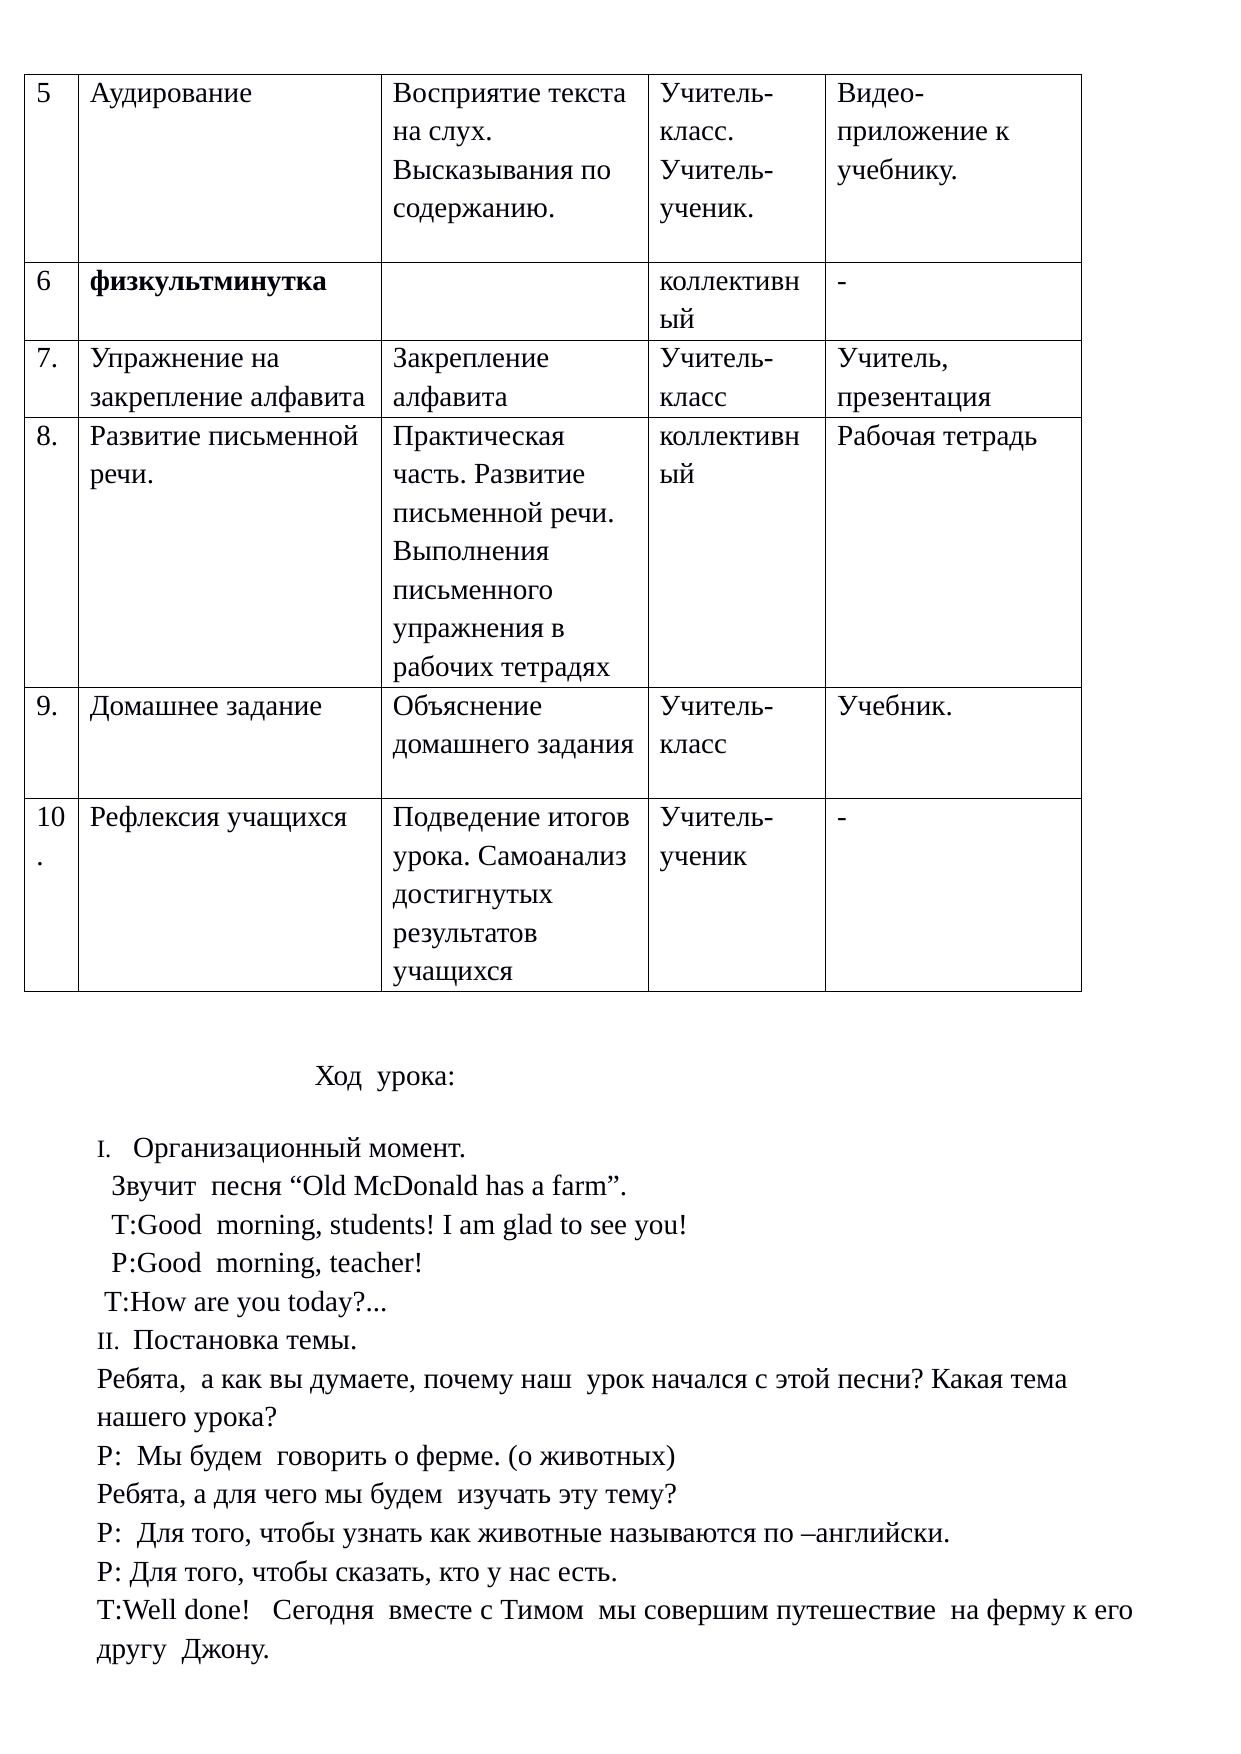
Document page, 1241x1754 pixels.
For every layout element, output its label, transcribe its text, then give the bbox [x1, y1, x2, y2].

list Организационный момент. [97, 1130, 1152, 1163]
table_cell Восприятие текста на слух. Высказывания по содержанию. [382, 75, 648, 262]
table_cell Учитель-класс. Учитель-ученик. [649, 75, 825, 262]
table_cell Рефлексия учащихся [79, 799, 381, 991]
table_cell Учитель, презентация [826, 341, 1081, 417]
text Ребята, а как вы думаете, почему наш урок начался с этой песни? Какая тема нашего урока? [97, 1361, 1152, 1433]
table_cell коллективный [649, 418, 825, 687]
text Ребята, а для чего мы будем изучать эту тему? [97, 1477, 1152, 1510]
text Р: Для того, чтобы сказать, кто у нас есть. [97, 1554, 1152, 1587]
text Т:Good morning, students! I am glad to see you! [97, 1207, 1152, 1240]
table_cell 6 [25, 263, 78, 339]
table_cell коллективный [649, 263, 825, 339]
text Т:Well done! Сегодня вместе с Тимом мы совершим путешествие на ферму к его другу Джону. [97, 1592, 1152, 1664]
table_cell физкультминутка [79, 263, 381, 339]
table_cell 10. [25, 799, 78, 991]
table_cell Закрепление алфавита [382, 341, 648, 417]
table_cell [382, 263, 648, 339]
table_cell Развитие письменной речи. [79, 418, 381, 687]
table_cell Учитель-ученик [649, 799, 825, 991]
table_cell Объяснение домашнего задания [382, 688, 648, 798]
table_cell 8. [25, 418, 78, 687]
text Р: Для того, чтобы узнать как животные называются по –английски. [97, 1515, 1152, 1549]
text Звучит песня “Old McDonald has a farm”. [97, 1168, 1152, 1202]
table_cell Домашнее задание [79, 688, 381, 798]
text Р: Мы будем говорить о ферме. (о животных) [97, 1438, 1152, 1472]
table_cell Учебник. [826, 688, 1081, 798]
table_cell 5 [25, 75, 78, 262]
text Т:How are you today?... [97, 1284, 1152, 1317]
table_cell - [826, 263, 1081, 339]
table_cell 9. [25, 688, 78, 798]
table_cell Подведение итогов урока. Самоанализ достигнутых результатов учащихся [382, 799, 648, 991]
text Р:Good morning, teacher! [97, 1245, 1152, 1279]
table_cell Учитель- класс [649, 688, 825, 798]
table_cell Практическая часть. Развитие письменной речи. Выполнения письменного упражнения в рабочих тетрадях [382, 418, 648, 687]
table_cell Рабочая тетрадь [826, 418, 1081, 687]
table_cell Учитель-класс [649, 341, 825, 417]
table_cell Аудирование [79, 75, 381, 262]
table_cell 7. [25, 341, 78, 417]
table_cell Упражнение на закрепление алфавита [79, 341, 381, 417]
list Постановка темы. [97, 1322, 1152, 1356]
table_cell - [826, 799, 1081, 991]
table_cell Видео-приложение к учебнику. [826, 75, 1081, 262]
text Ход урока: [59, 1058, 1152, 1092]
